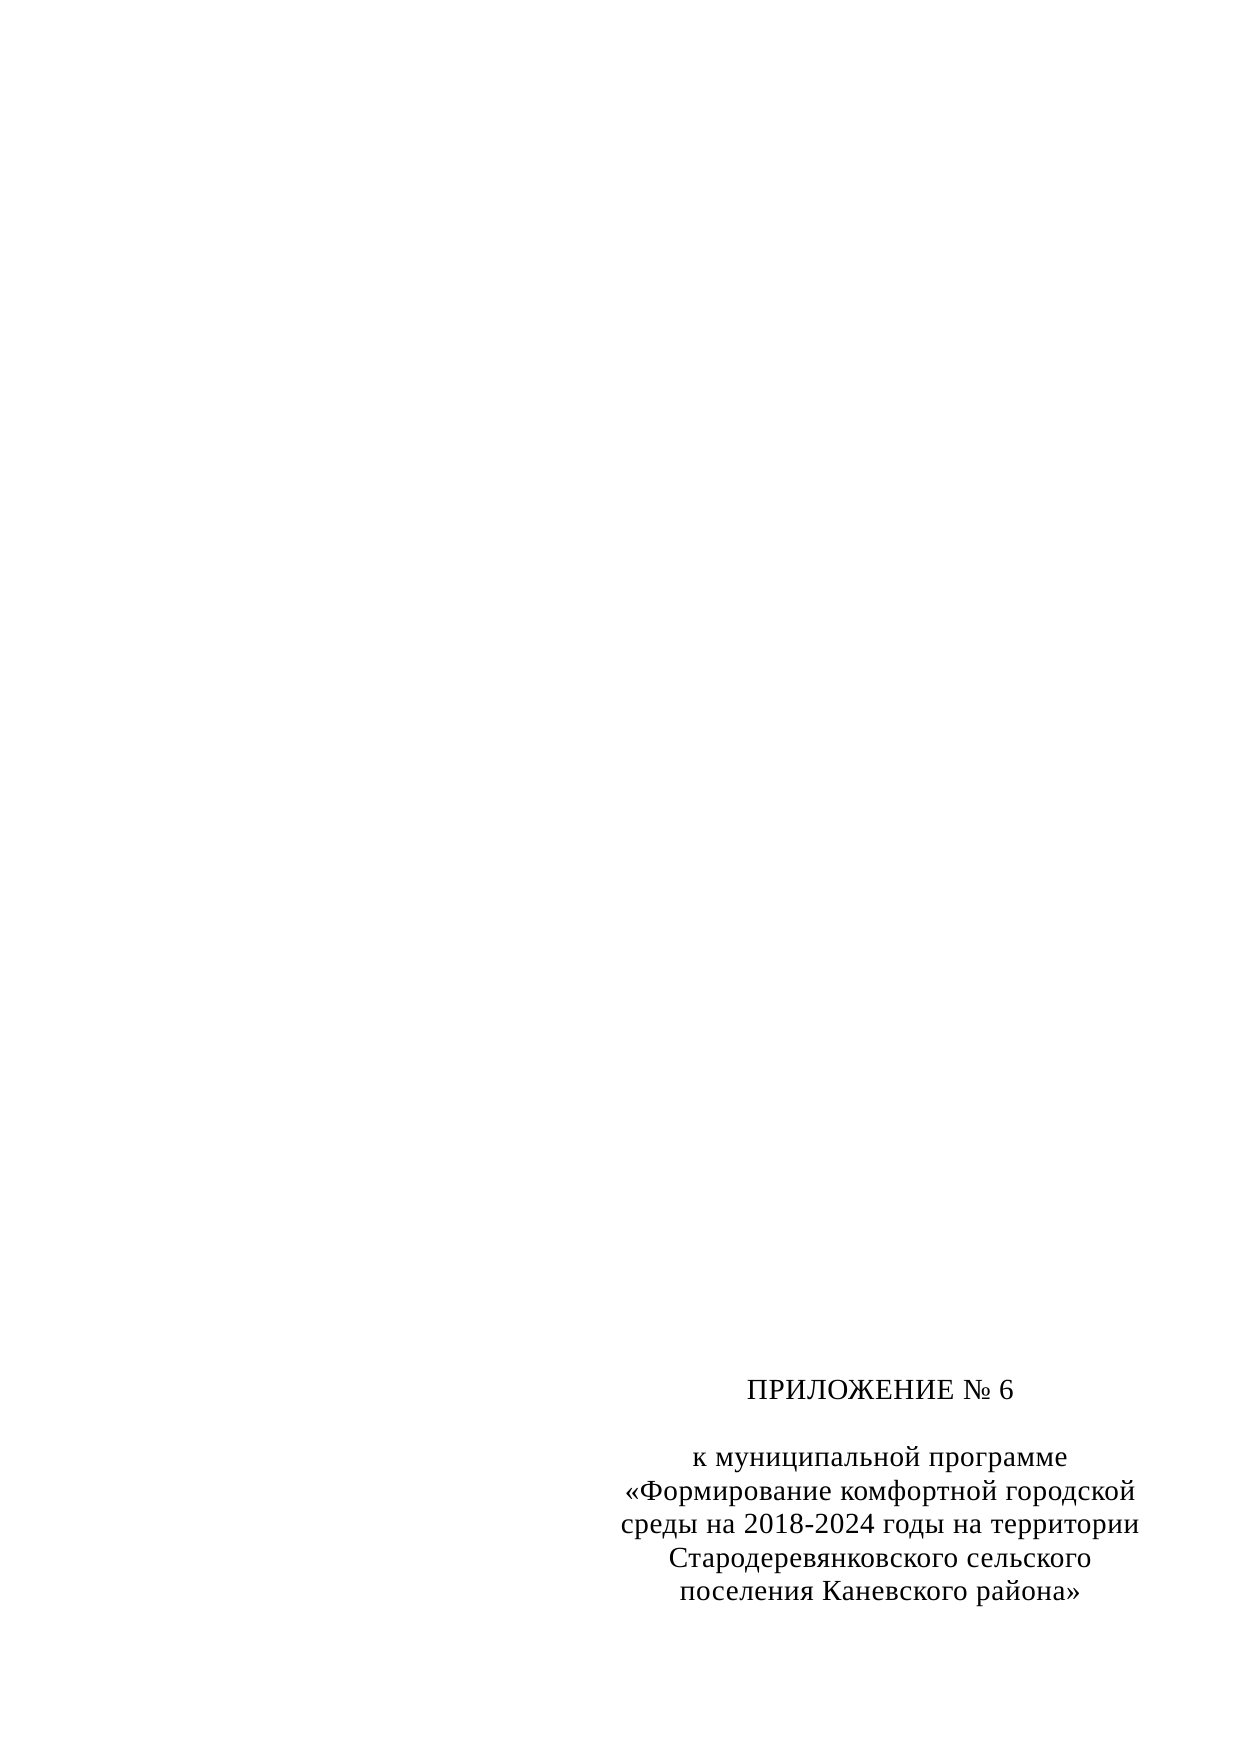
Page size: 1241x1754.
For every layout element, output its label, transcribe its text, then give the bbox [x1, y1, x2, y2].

table_header ПРИЛОЖЕНИЕ № 6 к муниципальной программе «Формирование комфортной городской среды на 2018-2024 годы на территории Стародеревянковского сельского поселения Каневского района» [605, 131, 1155, 1607]
